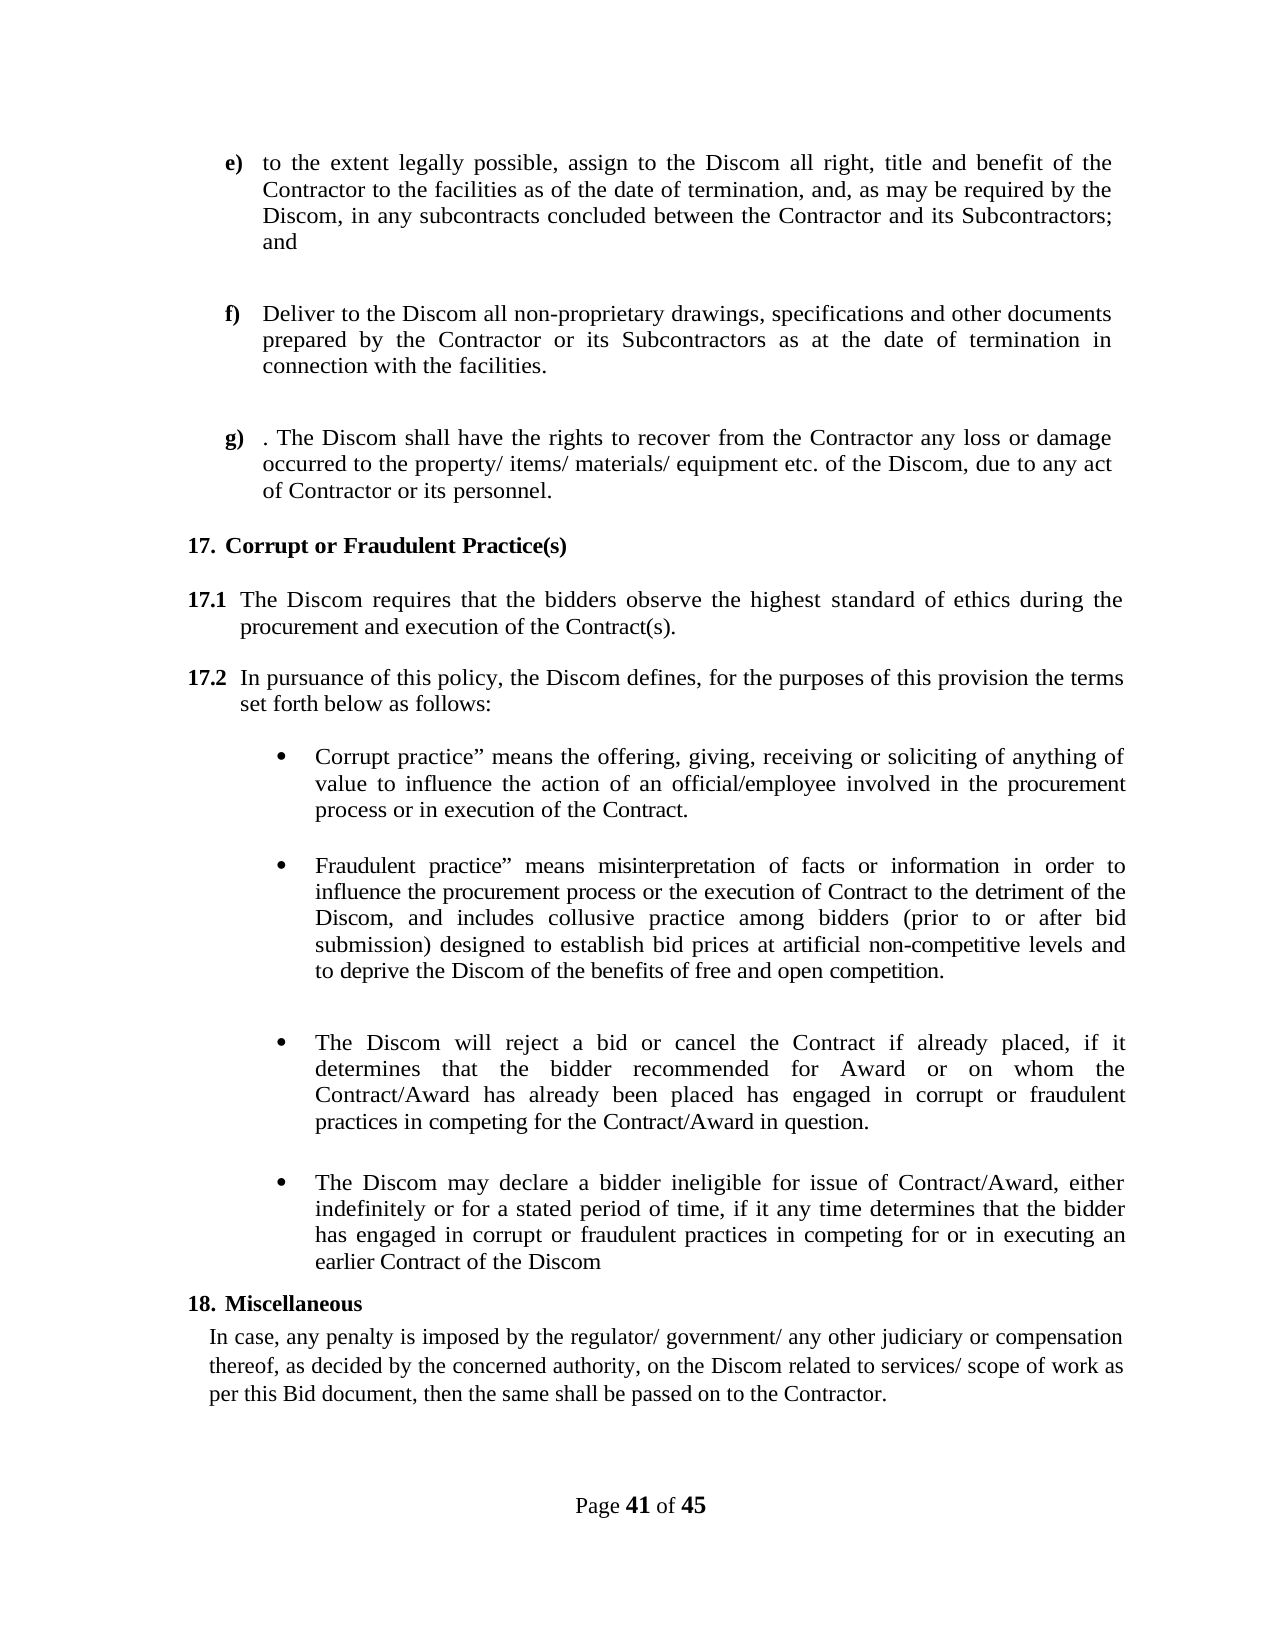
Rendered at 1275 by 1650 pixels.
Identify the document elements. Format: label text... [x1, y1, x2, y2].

list The Discom will reject a bid or cancel the Contract if already placed, if it determines that the bidder recommended for Award or on whom the Contract/Award has already been placed has engaged in corrupt or fraudulent practices in competing for the Contract/Award in question. [277, 1029, 1125, 1134]
list The Discom requires that the bidders observe the highest standard of ethics during the procurement and execution of the Contract(s). [187, 587, 1123, 639]
list In pursuance of this policy, the Discom defines, for the purposes of this provision the terms set forth below as follows: [187, 664, 1125, 716]
list The Discom may declare a bidder ineligible for issue of Contract/Award, either indefinitely or for a stated period of time, if it any time determines that the bidder has engaged in corrupt or fraudulent practices in competing for or in executing an earlier Contract of the Discom [277, 1169, 1126, 1274]
list Corrupt practice” means the offering, giving, receiving or soliciting of anything of value to influence the action of an official/employee involved in the procurement process or in execution of the Contract. [277, 743, 1126, 822]
list to the extent legally possible, assign to the Discom all right, title and benefit of the Contractor to the facilities as of the date of termination, and, as may be required by the Discom, in any subcontracts concluded between the Contractor and its Subcontractors; and [225, 149, 1114, 255]
list Deliver to the Discom all non-proprietary drawings, specifications and other documents prepared by the Contractor or its Subcontractors as at the date of termination in connection with the facilities. [225, 300, 1113, 379]
text In case, any penalty is imposed by the regulator/ government/ any other judiciary or compensation thereof, as decided by the concerned authority, on the Discom related to services/ scope of work as per this Bid document, then the same shall be passed on to the Contractor. [209, 1323, 1125, 1407]
list . The Discom shall have the rights to recover from the Contractor any loss or damage occurred to the property/ items/ materials/ equipment etc. of the Discom, due to any act of Contractor or its personnel. [225, 424, 1113, 503]
list Fraudulent practice” means misinterpretation of facts or information in order to influence the procurement process or the execution of Contract to the detriment of the Discom, and includes collusive practice among bidders (prior to or after bid submission) designed to establish bid prices at artificial non-competitive levels and to deprive the Discom of the benefits of free and open competition. [277, 852, 1126, 983]
subtitle Miscellaneous [187, 1290, 1225, 1317]
subtitle Corrupt or Fraudulent Practice(s) [187, 532, 1225, 558]
